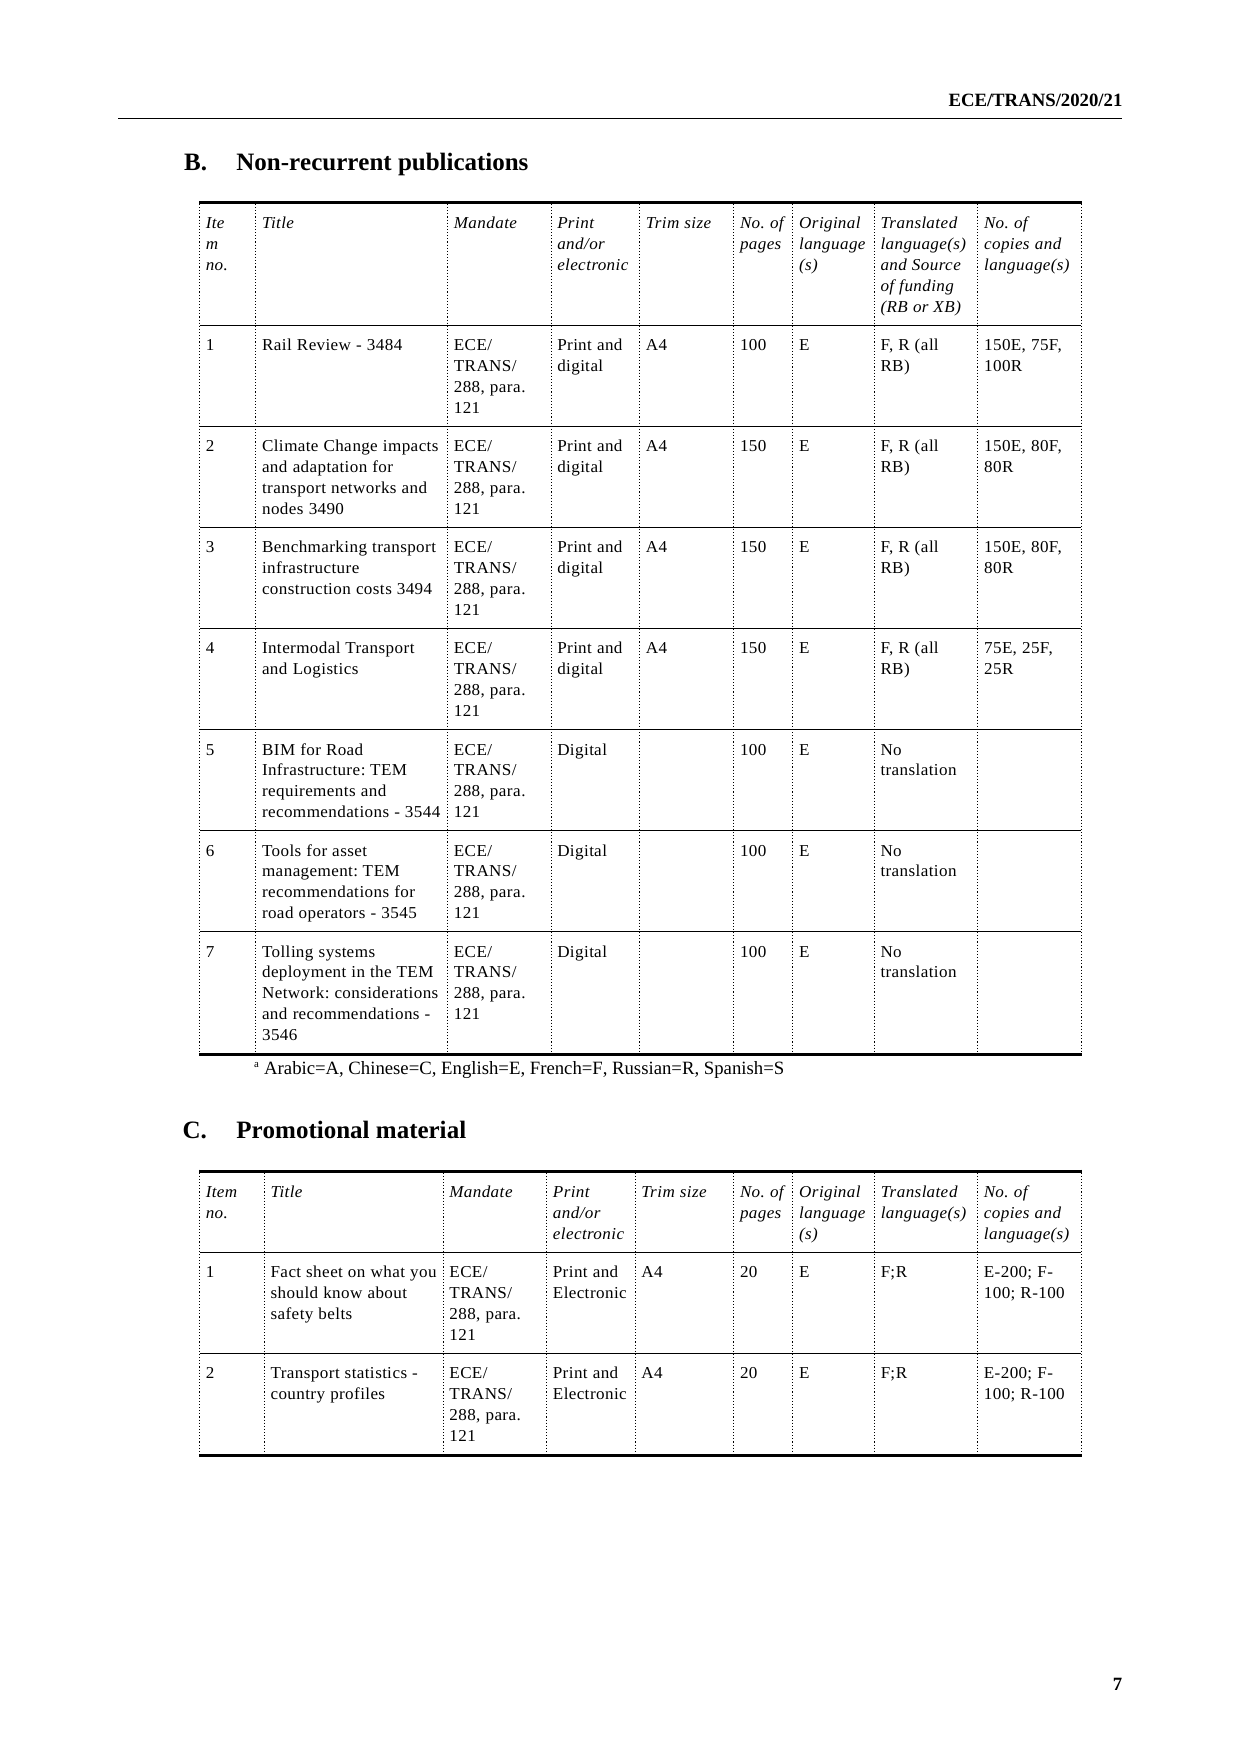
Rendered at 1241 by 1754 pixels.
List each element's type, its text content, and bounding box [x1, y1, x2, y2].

table_cell ECE/TRANS/288, para. 121 [443, 1253, 547, 1353]
table_cell No translation [875, 831, 978, 931]
table_cell F;R [875, 1253, 978, 1353]
table_cell Print and Electronic [547, 1354, 635, 1454]
table_cell F;R [875, 1354, 978, 1454]
table_cell 20 [734, 1253, 793, 1353]
table_cell Print and digital [551, 528, 640, 628]
table_cell F, R (all RB) [875, 427, 978, 527]
table_header Item no. [200, 1173, 264, 1252]
table_cell 6 [200, 831, 256, 931]
table_header Item no. [200, 204, 256, 325]
table_cell F, R (all RB) [875, 629, 978, 729]
table_cell E [793, 831, 874, 931]
table_cell 150 [734, 427, 793, 527]
table_cell 7 [200, 932, 256, 1053]
table_cell E [793, 528, 874, 628]
table_cell Print and digital [551, 326, 640, 426]
table_cell 4 [200, 629, 256, 729]
table_cell Digital [551, 730, 640, 830]
table_cell E [793, 730, 874, 830]
table_header Original language(s) [793, 1173, 874, 1252]
table_cell Print and digital [551, 427, 640, 527]
table_cell E [793, 1354, 874, 1454]
table_cell E [793, 326, 874, 426]
table_header No. of copies and language(s) [978, 204, 1081, 325]
table_cell 100 [734, 730, 793, 830]
table_header Translated language(s) and Source of funding (RB or XB) [875, 204, 978, 325]
table_cell ECE/TRANS/288, para. 121 [448, 629, 551, 729]
table_cell Tolling systems deployment in the TEM Network: considerations and recommendations - 3546 [256, 932, 448, 1053]
table_cell ECE/TRANS/288, para. 121 [448, 326, 551, 426]
table_cell [640, 831, 734, 931]
table_header Trim size [635, 1173, 734, 1252]
table_cell 2 [200, 427, 256, 527]
table_cell 150 [734, 629, 793, 729]
table_cell 150E, 80F, 80R [978, 528, 1081, 628]
table_cell [640, 932, 734, 1053]
table_cell Intermodal Transport and Logistics [256, 629, 448, 729]
table_cell 150E, 80F, 80R [978, 427, 1081, 527]
table_cell E [793, 932, 874, 1053]
table_cell E-200; F-100; R-100 [978, 1354, 1081, 1454]
table_header Title [256, 204, 448, 325]
table_header Title [265, 1173, 443, 1252]
table_cell 3 [200, 528, 256, 628]
table_cell Print and Electronic [547, 1253, 635, 1353]
table_cell Rail Review - 3484 [256, 326, 448, 426]
table_cell 1 [200, 326, 256, 426]
table_cell ECE/TRANS/288, para. 121 [448, 831, 551, 931]
table_cell F, R (all RB) [875, 528, 978, 628]
table_cell A4 [640, 528, 734, 628]
table_cell BIM for Road Infrastructure: TEM requirements and recommendations - 3544 [256, 730, 448, 830]
table_cell A4 [640, 326, 734, 426]
table_cell ECE/TRANS/288, para. 121 [448, 932, 551, 1053]
table_cell 100 [734, 831, 793, 931]
table_cell 75E, 25F, 25R [978, 629, 1081, 729]
table_cell 20 [734, 1354, 793, 1454]
table_cell A4 [635, 1253, 734, 1353]
table_cell 100 [734, 326, 793, 426]
table_cell Transport statistics - country profiles [265, 1354, 443, 1454]
table_header No. of pages [734, 1173, 793, 1252]
table_cell 1 [200, 1253, 264, 1353]
table_cell 2 [200, 1354, 264, 1454]
table_cell ECE/TRANS/288, para. 121 [448, 427, 551, 527]
table_cell Climate Change impacts and adaptation for transport networks and nodes 3490 [256, 427, 448, 527]
table_cell Print and digital [551, 629, 640, 729]
text B. Non-recurrent publications [118, 148, 1004, 176]
table_cell Tools for asset management: TEM recommendations for road operators - 3545 [256, 831, 448, 931]
table_cell No translation [875, 730, 978, 830]
table_cell [978, 730, 1081, 830]
table_cell ECE/TRANS/288, para. 121 [443, 1354, 547, 1454]
table_cell E [793, 427, 874, 527]
table_header Trim size [640, 204, 734, 325]
table_cell A4 [635, 1354, 734, 1454]
table_cell E [793, 1253, 874, 1353]
table_cell A4 [640, 629, 734, 729]
table_cell E [793, 629, 874, 729]
table_header Print and/or electronic [547, 1173, 635, 1252]
table_cell Digital [551, 831, 640, 931]
table_cell 150 [734, 528, 793, 628]
text a Arabic=A, Chinese=C, English=E, French=F, Russian=R, Spanish=S [254, 1056, 1122, 1079]
table_header Translated language(s) [875, 1173, 978, 1252]
table_cell 100 [734, 932, 793, 1053]
table_cell ECE/TRANS/288, para. 121 [448, 730, 551, 830]
table_cell ECE/TRANS/288, para. 121 [448, 528, 551, 628]
table_cell A4 [640, 427, 734, 527]
table_cell 5 [200, 730, 256, 830]
table_cell Fact sheet on what you should know about safety belts [265, 1253, 443, 1353]
table_header Mandate [448, 204, 551, 325]
table_cell E-200; F-100; R-100 [978, 1253, 1081, 1353]
table_cell Digital [551, 932, 640, 1053]
text C. Promotional material [118, 1116, 1004, 1144]
table_header Mandate [443, 1173, 547, 1252]
table_cell [978, 932, 1081, 1053]
table_cell [640, 730, 734, 830]
table_cell 150E, 75F, 100R [978, 326, 1081, 426]
table_cell No translation [875, 932, 978, 1053]
table_header Original language(s) [793, 204, 874, 325]
table_header No. of copies and language(s) [978, 1173, 1081, 1252]
table_cell [978, 831, 1081, 931]
table_cell Benchmarking transport infrastructure construction costs 3494 [256, 528, 448, 628]
table_cell F, R (all RB) [875, 326, 978, 426]
table_header No. of pages [734, 204, 793, 325]
table_header Print and/or electronic [551, 204, 640, 325]
